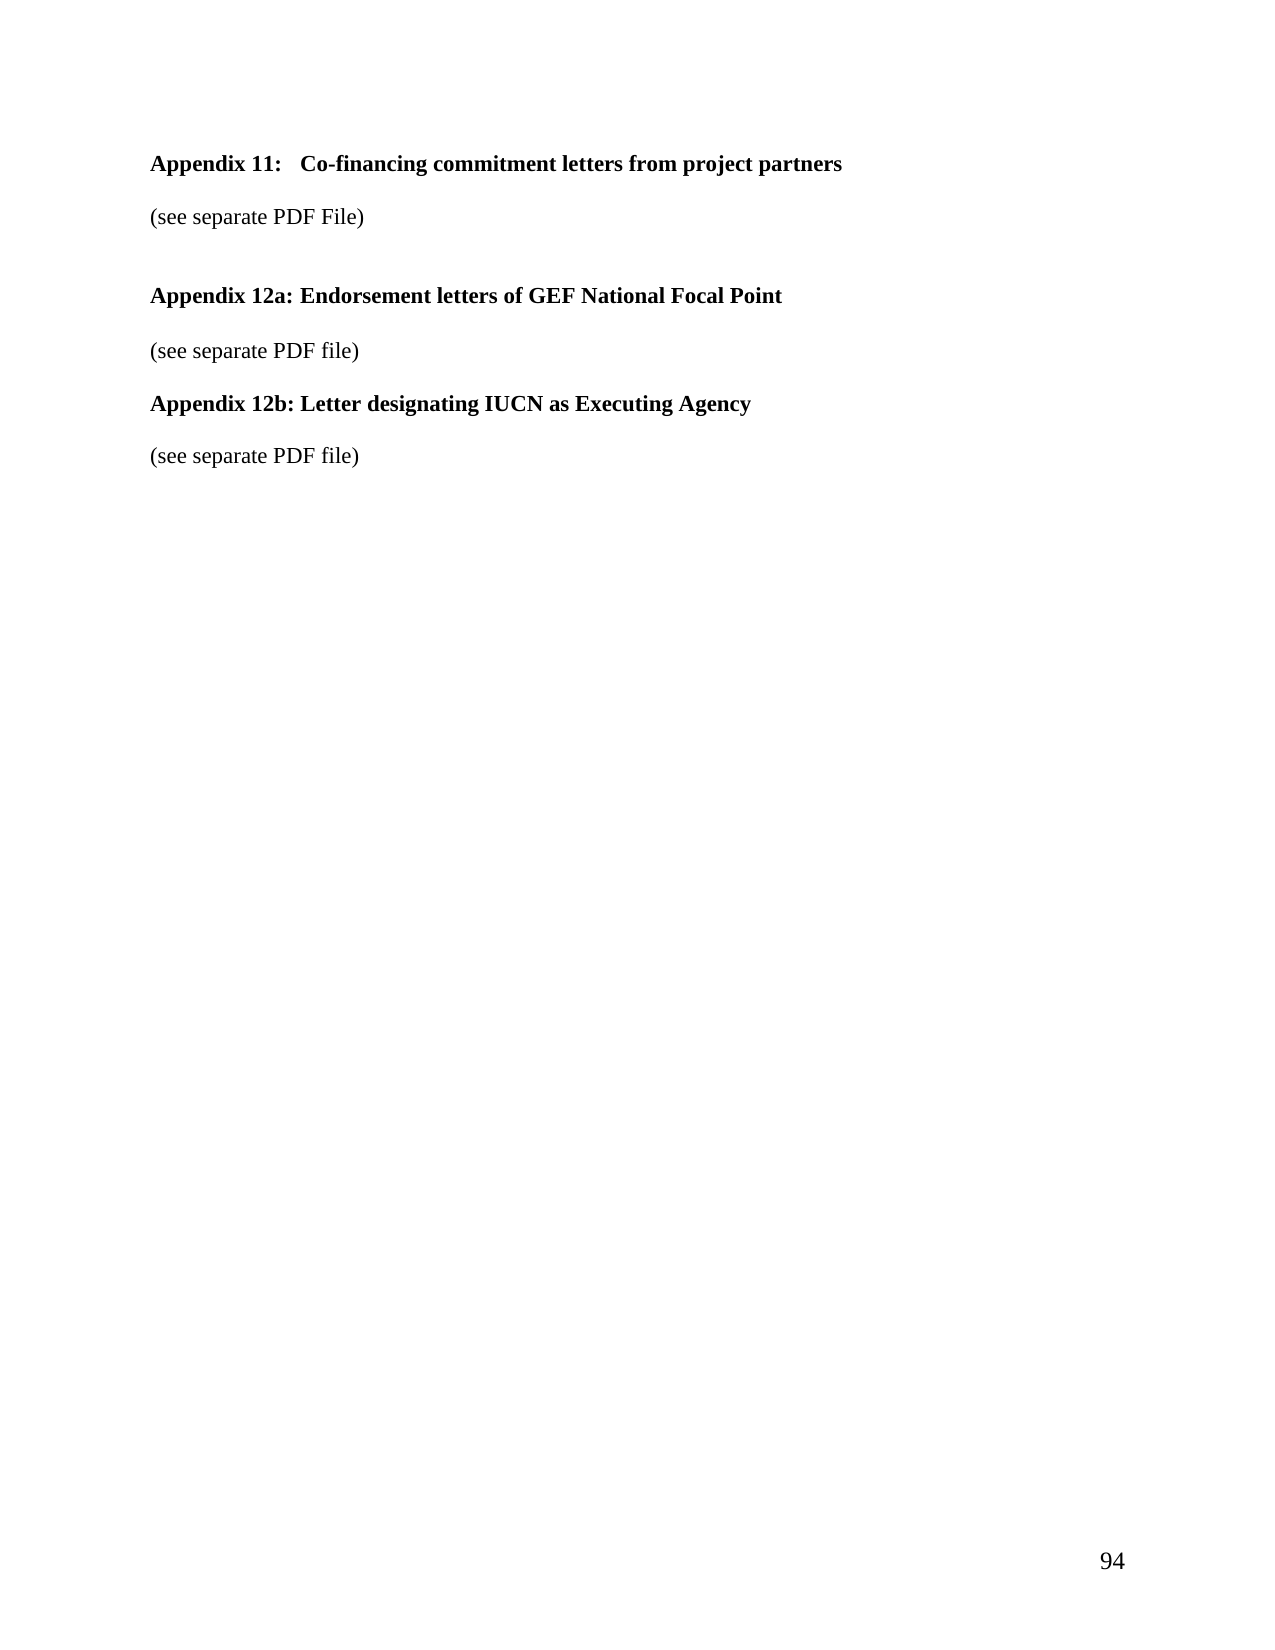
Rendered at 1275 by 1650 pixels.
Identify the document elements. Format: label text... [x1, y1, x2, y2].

text Appendix 12a: Endorsement letters of GEF National Focal Point [150, 282, 1125, 308]
text Appendix 12b: Letter designating IUCN as Executing Agency [150, 389, 1125, 416]
text Appendix 11: Co-financing commitment letters from project partners [150, 150, 1125, 176]
text (see separate PDF file) [150, 337, 1125, 363]
text (see separate PDF File) [150, 203, 1125, 229]
text (see separate PDF file) [150, 442, 1125, 469]
